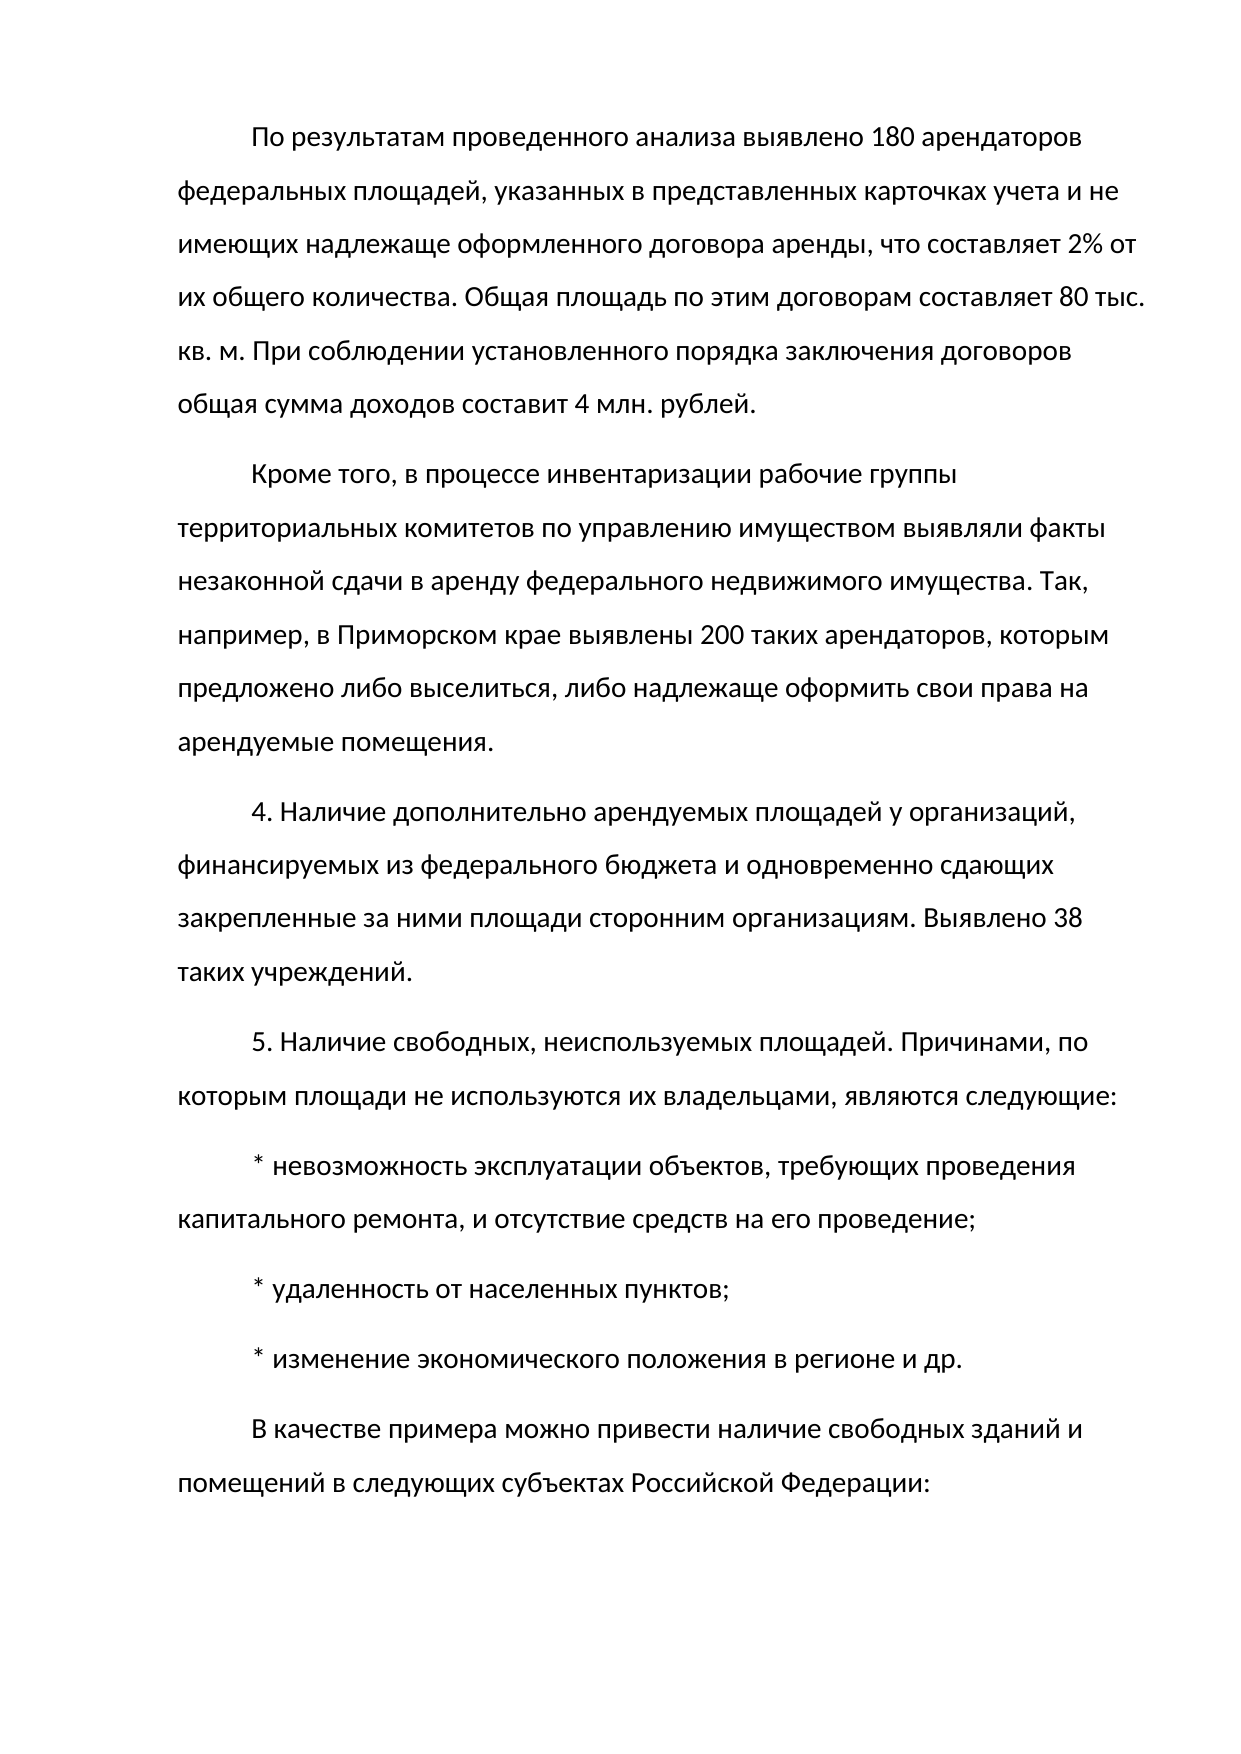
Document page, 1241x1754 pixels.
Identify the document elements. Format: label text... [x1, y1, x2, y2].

text 4. Наличие дополнительно арендуемых площадей у организаций, финансируемых из федерального бюджета и одновременно сдающих закрепленные за ними площади сторонним организациям. Выявлено 38 таких учреждений. [177, 793, 1152, 989]
text * изменение экономического положения в регионе и др. [177, 1340, 1152, 1376]
text В качестве примера можно привести наличие свободных зданий и помещений в следующих субъектах Российской Федерации: [177, 1410, 1152, 1499]
text Кроме того, в процессе инвентаризации рабочие группы территориальных комитетов по управлению имуществом выявляли факты незаконной сдачи в аренду федерального недвижимого имущества. Так, например, в Приморском крае выявлены 200 таких арендаторов, которым предложено либо выселиться, либо надлежаще оформить свои права на арендуемые помещения. [177, 455, 1152, 758]
text По результатам проведенного анализа выявлено 180 арендаторов федеральных площадей, указанных в представленных карточках учета и не имеющих надлежаще оформленного договора аренды, что составляет 2% от их общего количества. Общая площадь по этим договорам составляет 80 тыс. кв. м. При соблюдении установленного порядка заключения договоров общая сумма доходов составит 4 млн. рублей. [177, 118, 1152, 421]
text 5. Наличие свободных, неиспользуемых площадей. Причинами, по которым площади не используются их владельцами, являются следующие: [177, 1023, 1152, 1112]
text * удаленность от населенных пунктов; [177, 1270, 1152, 1306]
text * невозможность эксплуатации объектов, требующих проведения капитального ремонта, и отсутствие средств на его проведение; [177, 1147, 1152, 1236]
